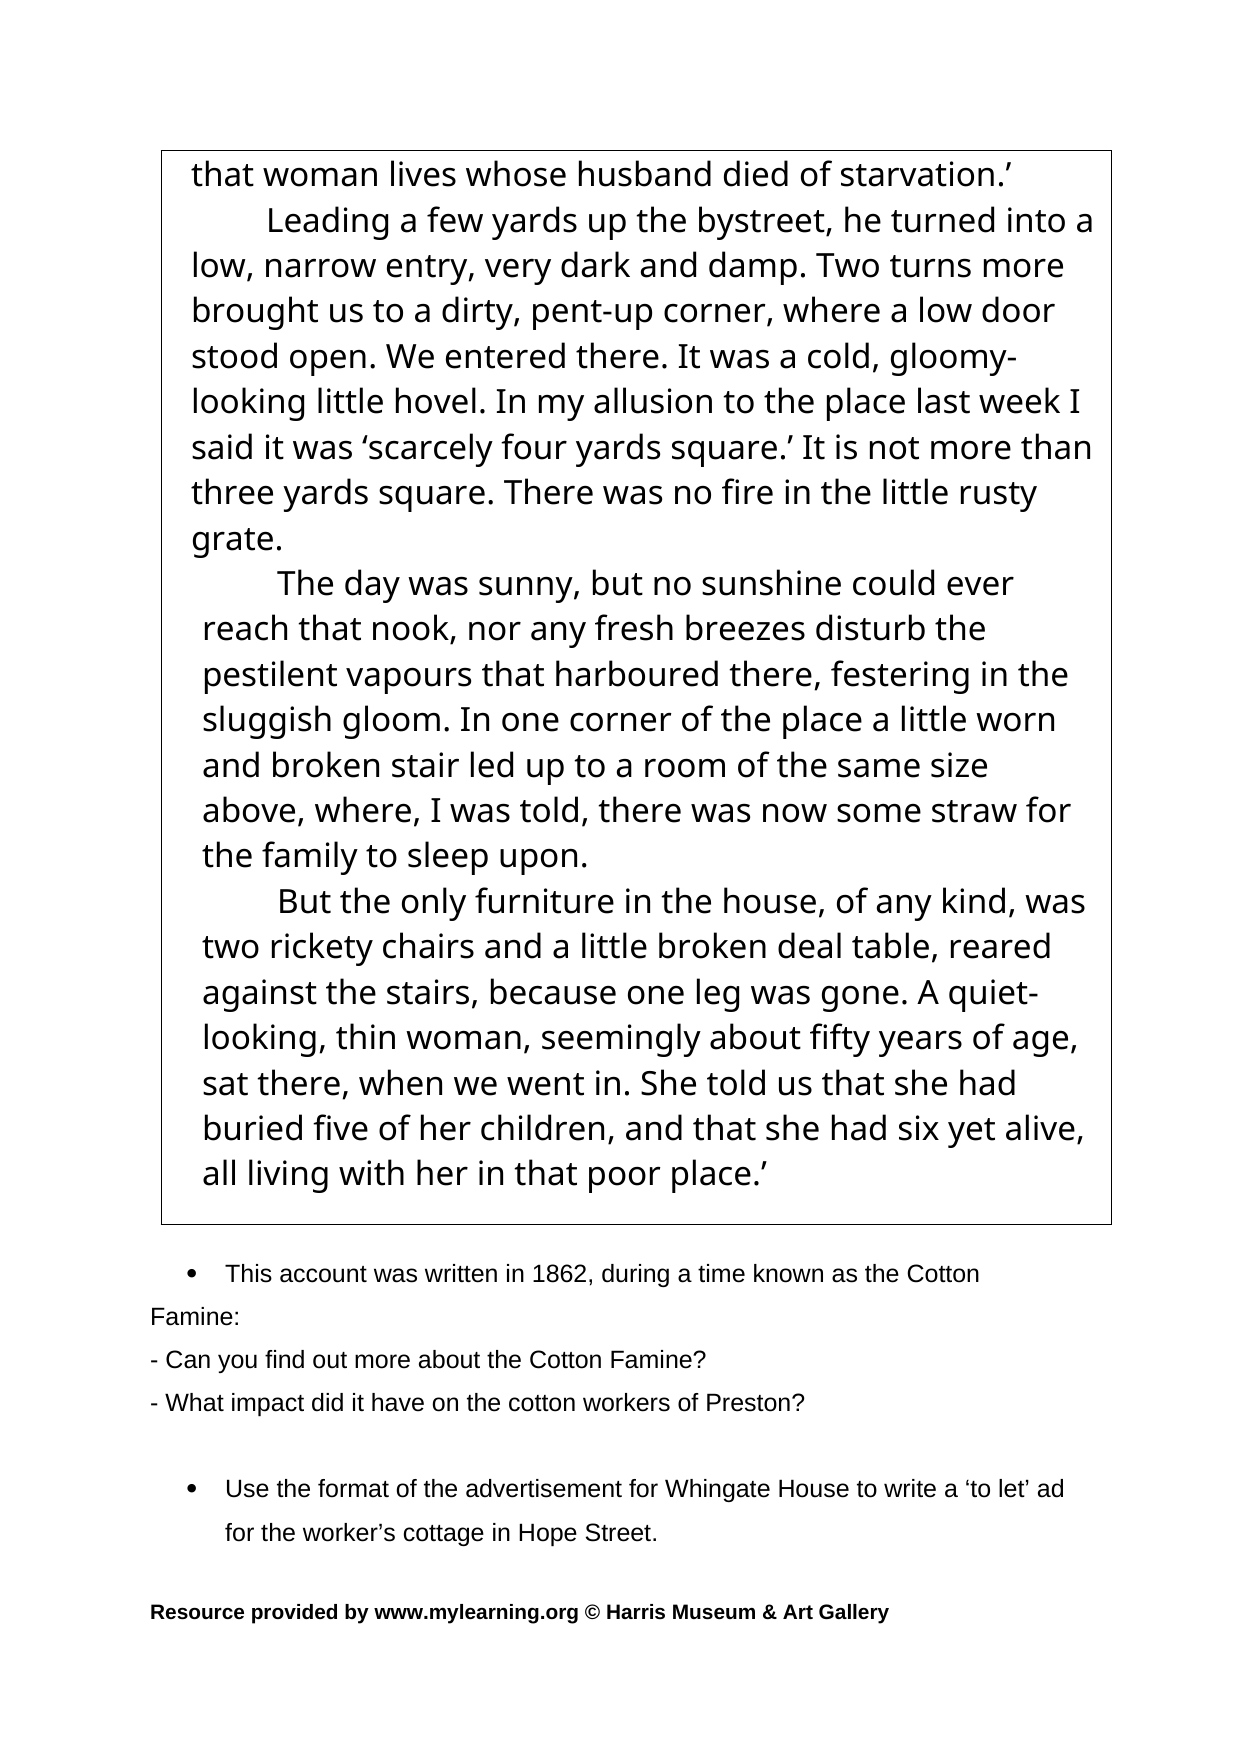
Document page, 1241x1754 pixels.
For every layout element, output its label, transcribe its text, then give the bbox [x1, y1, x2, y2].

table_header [162, 151, 1111, 1224]
text Famine: - Can you find out more about the Cotton Famine? - What impact did it have on the cotton workers of Preston? [150, 1302, 1090, 1417]
list This account was written in 1862, during a time known as the Cotton [187, 1259, 1090, 1288]
list Use the format of the advertisement for Whingate House to write a ‘to let’ ad for the worker’s cottage in Hope Street. [187, 1474, 1090, 1546]
